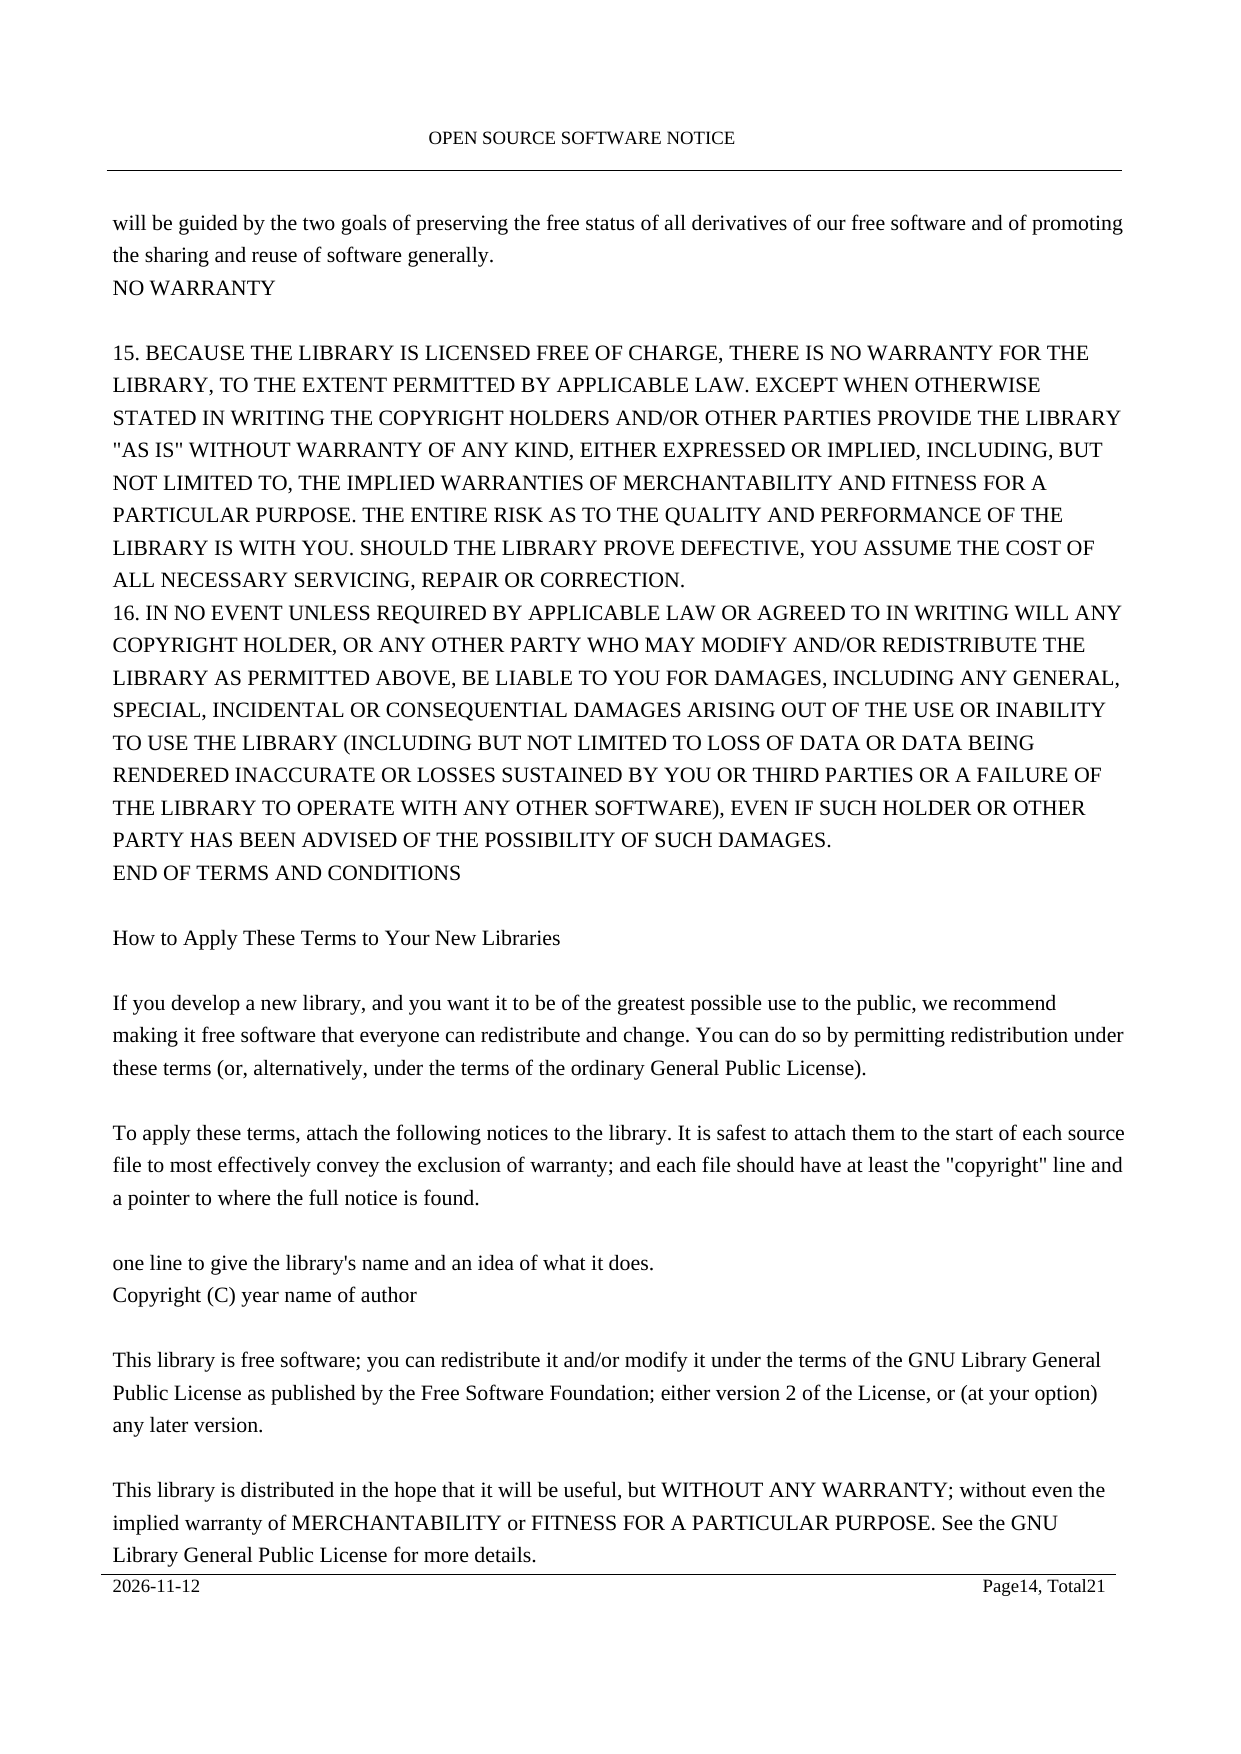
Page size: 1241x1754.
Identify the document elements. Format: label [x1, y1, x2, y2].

text [112, 206, 1128, 1571]
